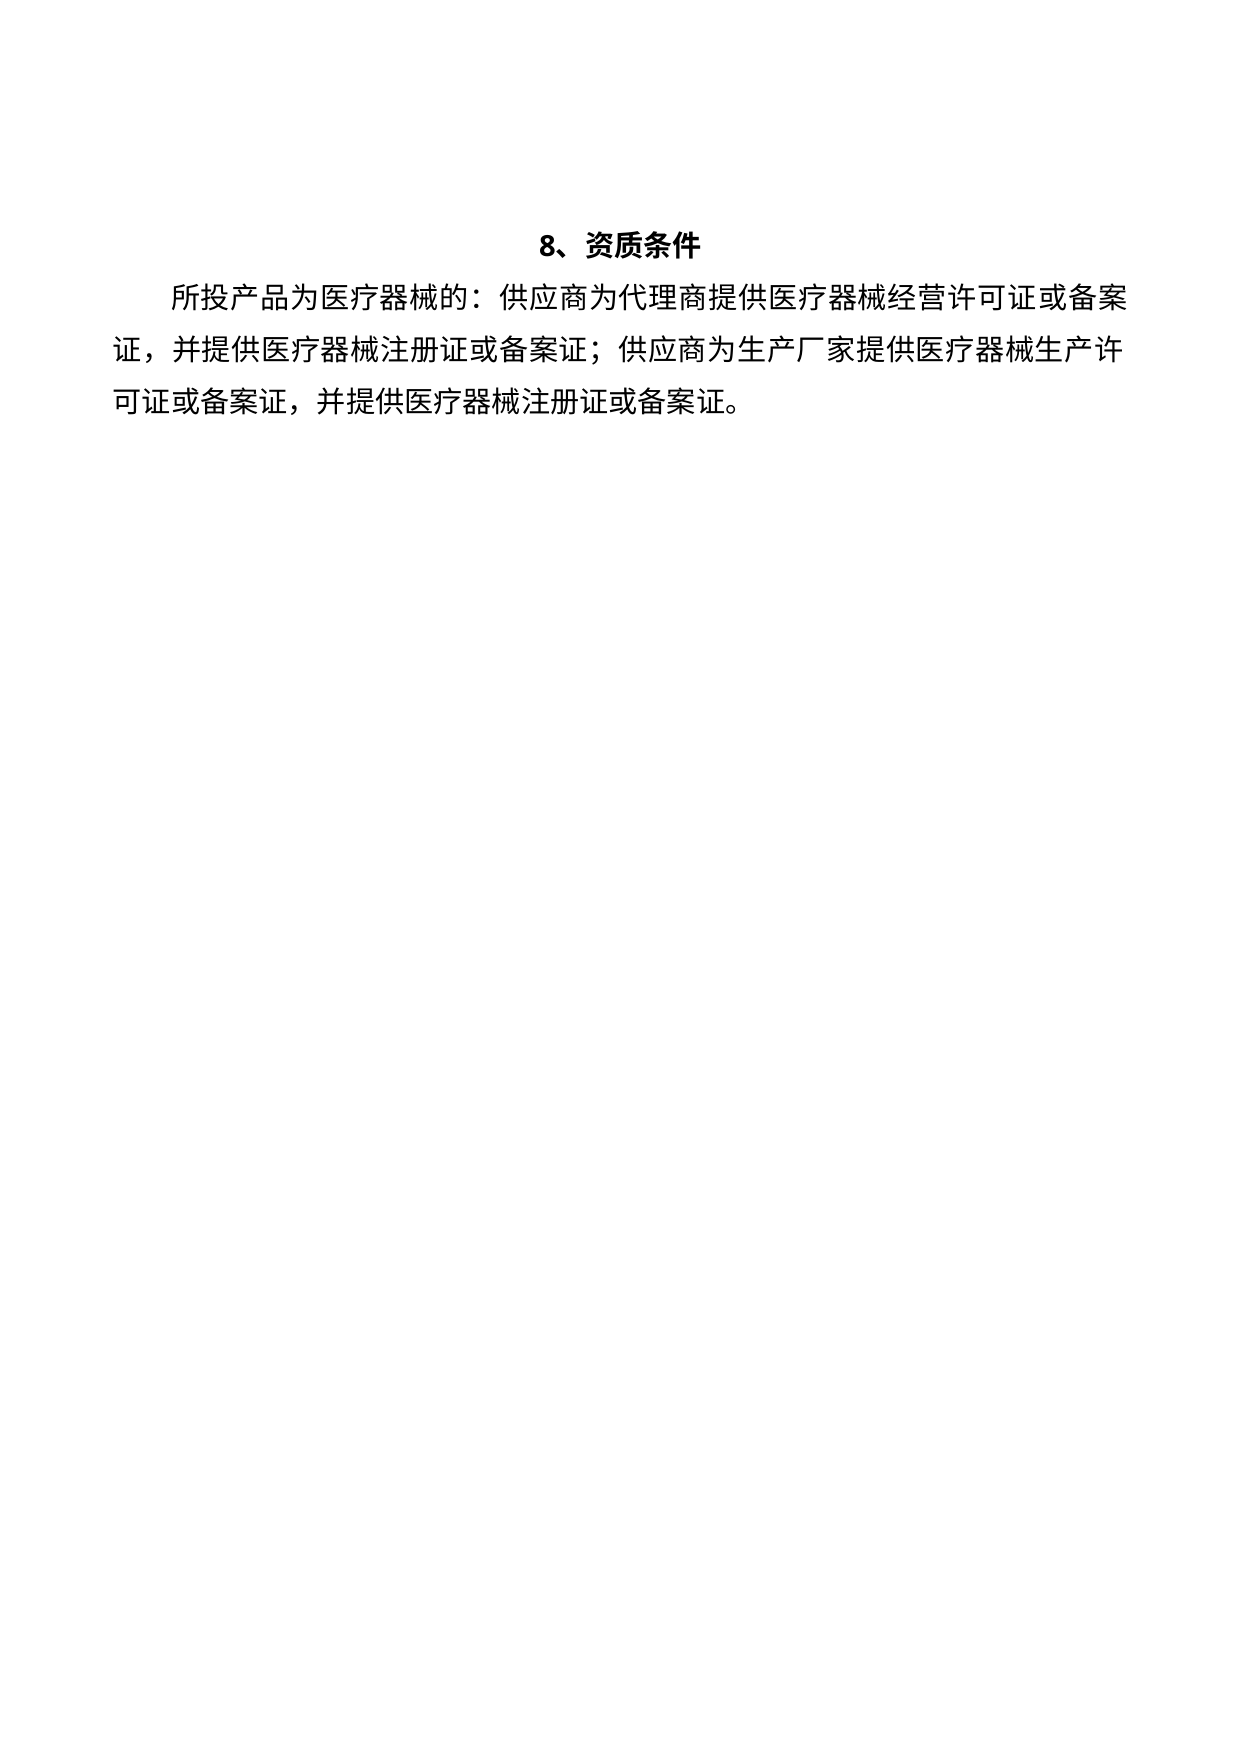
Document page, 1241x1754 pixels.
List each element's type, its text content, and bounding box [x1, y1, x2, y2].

text 所投产品为医疗器械的：供应商为代理商提供医疗器械经营许可证或备案证，并提供医疗器械注册证或备案证；供应商为生产厂家提供医疗器械生产许可证或备案证，并提供医疗器械注册证或备案证。 [112, 267, 1128, 423]
list 资质条件 [112, 215, 1128, 267]
